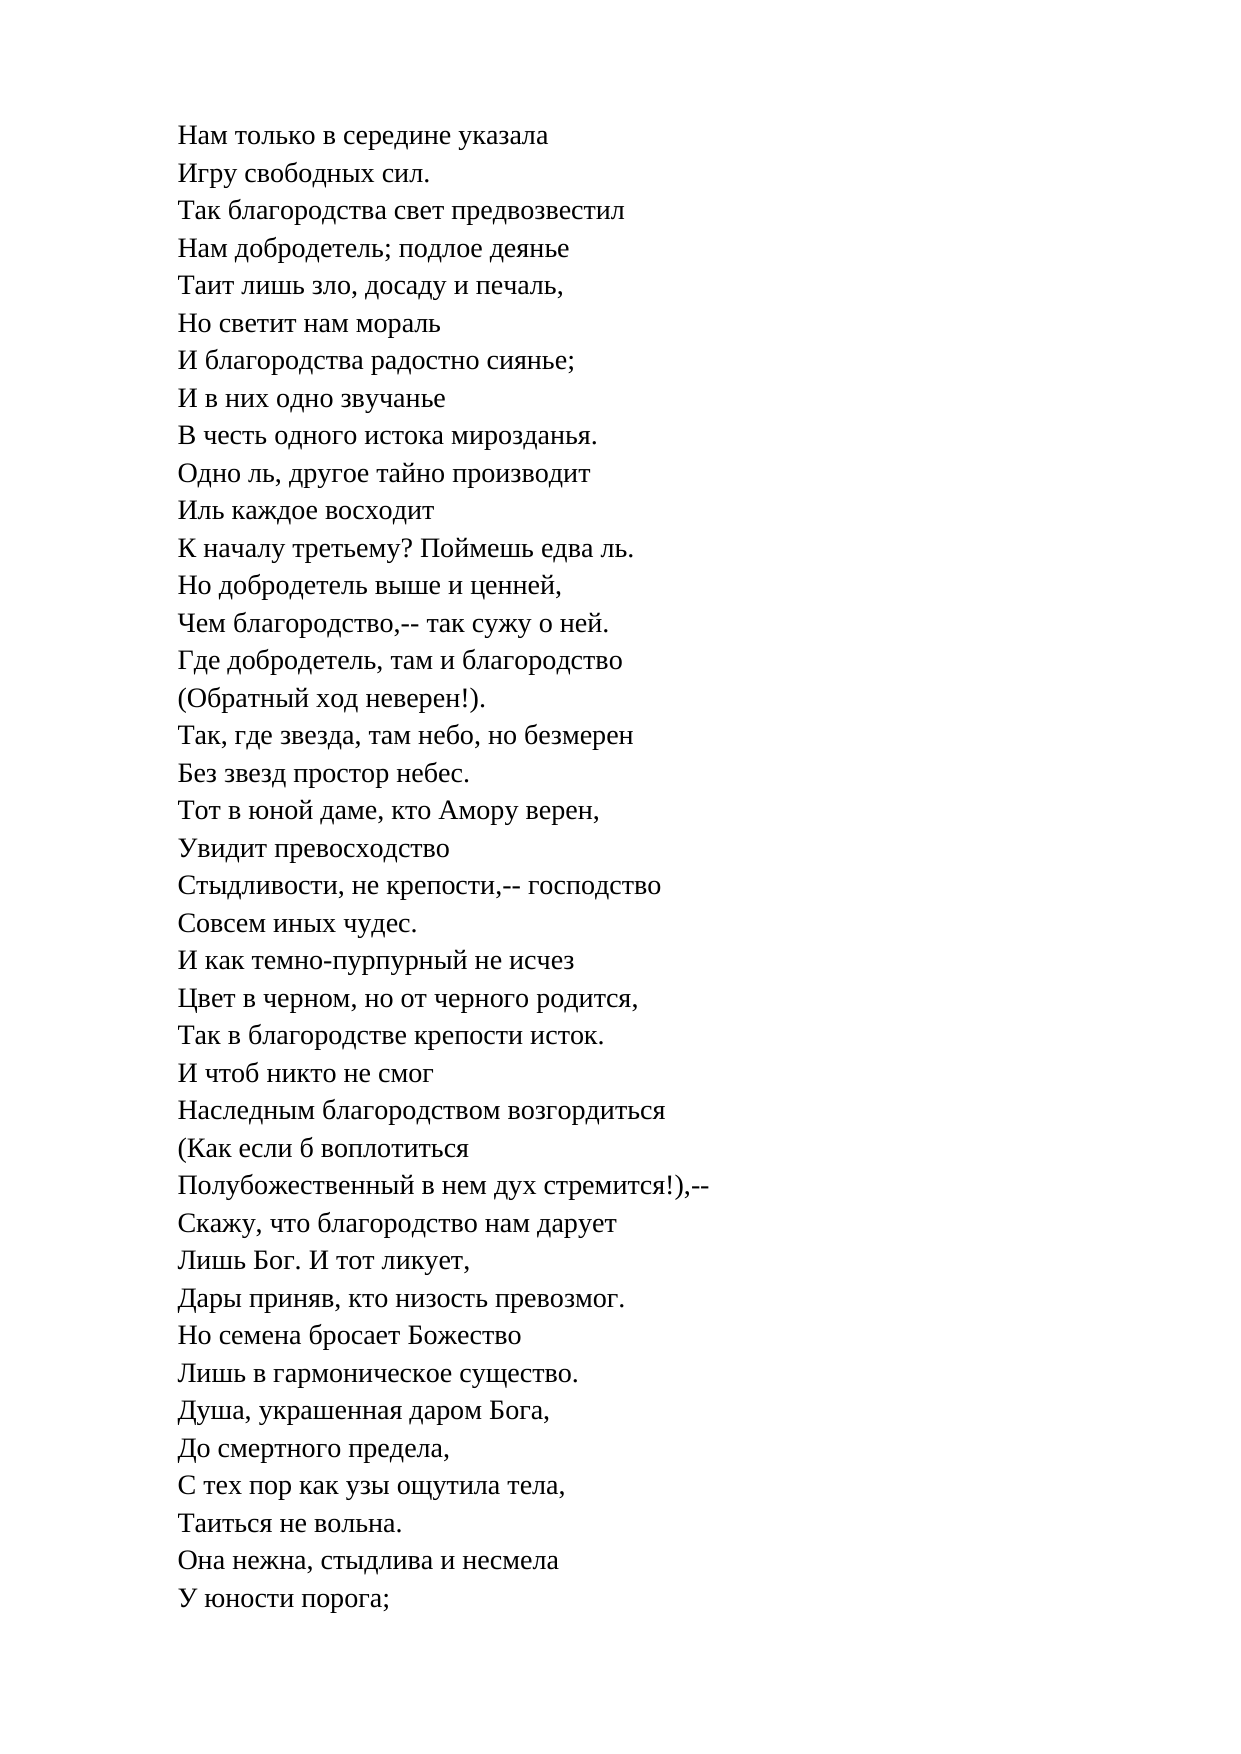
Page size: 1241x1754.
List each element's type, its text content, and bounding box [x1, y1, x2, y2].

text Тот в юной даме, кто Амору верен, [177, 793, 1152, 826]
text Нам добродетель; подлое деянье [177, 231, 1152, 263]
text Таит лишь зло, досаду и печаль, [177, 268, 1152, 301]
text В честь одного истока мирозданья. [177, 418, 1152, 451]
text Стыдливости, не крепости,-- господство [177, 868, 1152, 901]
text Лишь в гармоническое существо. [177, 1356, 1152, 1388]
text Чем благородство,-- так сужу о ней. [177, 606, 1152, 638]
text Увидит превосходство [177, 831, 1152, 863]
text И благородства радостно сиянье; [177, 343, 1152, 376]
text Цвет в черном, но от черного родится, [177, 981, 1152, 1013]
text Так благородства свет предвозвестил [177, 193, 1152, 226]
text До смертного предела, [177, 1431, 1152, 1463]
text Игру свободных сил. [177, 156, 1152, 188]
text Но светит нам мораль [177, 306, 1152, 338]
text И как темно-пурпурный не исчез [177, 943, 1152, 976]
text Душа, украшенная даром Бога, [177, 1393, 1152, 1426]
text Так, где звезда, там небо, но безмерен [177, 718, 1152, 751]
text У юности порога; [177, 1581, 1152, 1613]
text Наследным благородством возгордиться [177, 1093, 1152, 1126]
text Но добродетель выше и ценней, [177, 568, 1152, 601]
text С тех пор как узы ощутила тела, [177, 1468, 1152, 1501]
text (Как если б воплотиться [177, 1131, 1152, 1163]
text Скажу, что благородство нам дарует [177, 1206, 1152, 1238]
text Дары приняв, кто низость превозмог. [177, 1281, 1152, 1313]
text (Обратный ход неверен!). [177, 681, 1152, 713]
text И чтоб никто не смог [177, 1056, 1152, 1088]
text Так в благородстве крепости исток. [177, 1018, 1152, 1051]
text Где добродетель, там и благородство [177, 643, 1152, 676]
text Она нежна, стыдлива и несмела [177, 1543, 1152, 1576]
text К началу третьему? Поймешь едва ль. [177, 531, 1152, 563]
text Совсем иных чудес. [177, 906, 1152, 938]
text Таиться не вольна. [177, 1506, 1152, 1538]
text Лишь Бог. И тот ликует, [177, 1243, 1152, 1276]
text Полубожественный в нем дух стремится!),-- [177, 1168, 1152, 1201]
text Иль каждое восходит [177, 493, 1152, 526]
text Но семена бросает Божество [177, 1318, 1152, 1351]
text И в них одно звучанье [177, 381, 1152, 413]
text Без звезд простор небес. [177, 756, 1152, 788]
text Одно ль, другое тайно производит [177, 456, 1152, 488]
text Нам только в середине указала [177, 118, 1152, 151]
